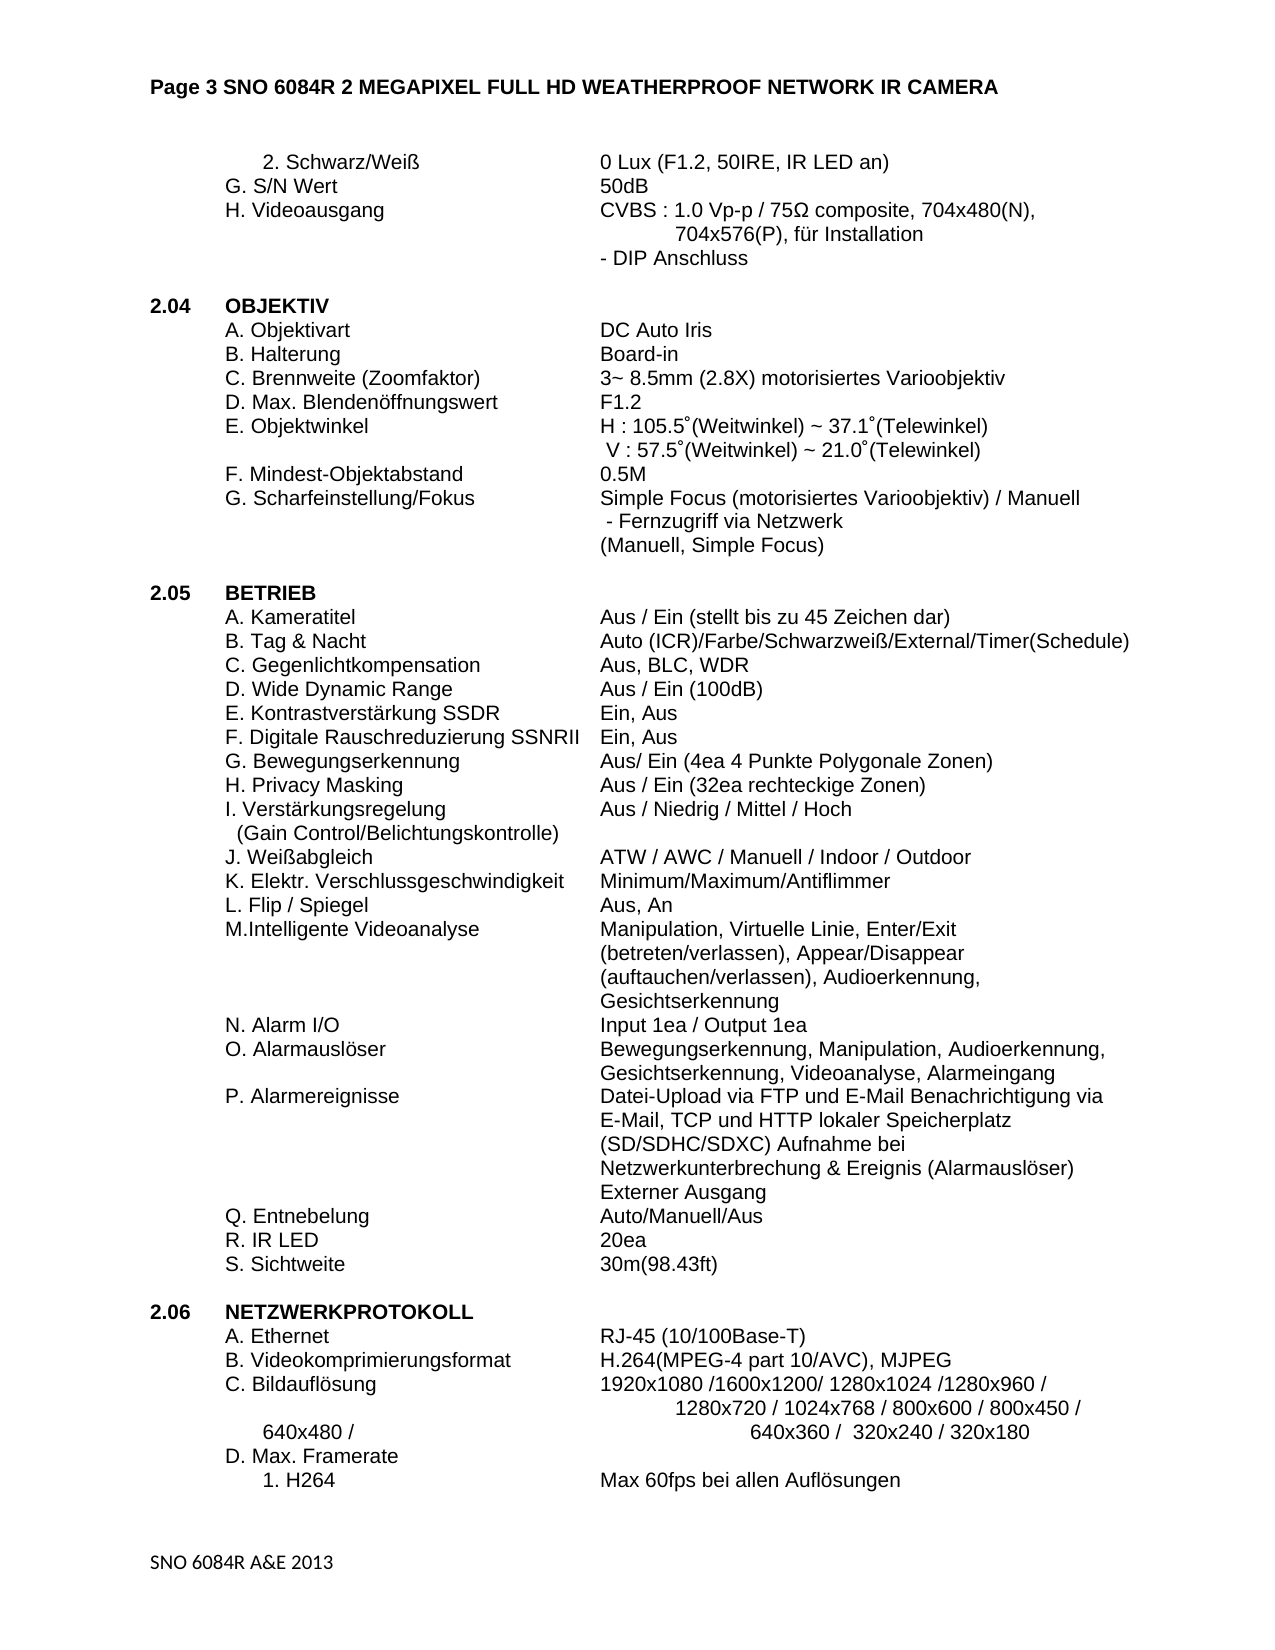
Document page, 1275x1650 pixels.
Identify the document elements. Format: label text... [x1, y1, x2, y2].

text 2.04 OBJEKTIV [150, 294, 1125, 318]
text D. Wide Dynamic Range Aus / Ein (100dB) [225, 677, 1125, 701]
text E. Kontrastverstärkung SSDR Ein, Aus [225, 701, 1125, 725]
text G. Scharfeinstellung/Fokus Simple Focus (motorisiertes Varioobjektiv) / Manuell [225, 485, 1125, 509]
text A. Kameratitel Aus / Ein (stellt bis zu 45 Zeichen dar) [225, 605, 1125, 629]
text B. Videokomprimierungsformat H.264(MPEG-4 part 10/AVC), MJPEG [225, 1348, 1125, 1372]
text (Gain Control/Belichtungskontrolle) [225, 821, 1125, 845]
text H. Privacy Masking Aus / Ein (32ea rechteckige Zonen) [150, 773, 1125, 797]
text A. Ethernet RJ-45 (10/100Base-T) [225, 1324, 1125, 1348]
text D. Max. Framerate [225, 1444, 1125, 1468]
text F. Digitale Rauschreduzierung SSNRII Ein, Aus [225, 725, 1125, 749]
text Q. Entnebelung Auto/Manuell/Aus [225, 1204, 1125, 1228]
text H. Videoausgang CVBS : 1.0 Vp-p / 75Ω composite, 704x480(N), 704x576(P), für Installation [225, 198, 1125, 246]
text A. Objektivart DC Auto Iris [225, 318, 1125, 342]
text - DIP Anschluss [225, 246, 1125, 270]
text K. Elektr. Verschlussgeschwindigkeit Minimum/Maximum/Antiflimmer [225, 869, 1125, 893]
text C. Bildauflösung 1920x1080 /1600x1200/ 1280x1024 /1280x960 / 1280x720 / 1024x768 / 800x600 / 800x450 / 640x480 / 640x360 / 320x240 / 320x180 [225, 1372, 1125, 1444]
text G. Bewegungserkennung Aus/ Ein (4ea 4 Punkte Polygonale Zonen) [225, 749, 1125, 773]
text N. Alarm I/O Input 1ea / Output 1ea [225, 1012, 1125, 1036]
text F. Mindest-Objektabstand 0.5M [225, 461, 1125, 485]
text O. Alarmauslöser Bewegungserkennung, Manipulation, Audioerkennung, [225, 1036, 1125, 1060]
text C. Brennweite (Zoomfaktor) 3~ 8.5mm (2.8X) motorisiertes Varioobjektiv [225, 366, 1125, 389]
text L. Flip / Spiegel Aus, An [225, 893, 1125, 917]
text - Fernzugriff via Netzwerk [225, 509, 1125, 533]
text 2.06 NETZWERKPROTOKOLL [150, 1300, 1125, 1324]
text 1. H264 Max 60fps bei allen Auflösungen [225, 1468, 1125, 1492]
text I. Verstärkungsregelung Aus / Niedrig / Mittel / Hoch [225, 797, 1125, 821]
text D. Max. Blendenöffnungswert F1.2 [225, 389, 1125, 413]
text P. Alarmereignisse Datei-Upload via FTP und E-Mail Benachrichtigung via E-Mail, TCP und HTTP lokaler Speicherplatz (SD/SDHC/SDXC) Aufnahme bei Netzwerkunterbrechung & Ereignis (Alarmauslöser) Externer Ausgang [225, 1084, 1125, 1204]
text B. Tag & Nacht Auto (ICR)/Farbe/Schwarzweiß/External/Timer(Schedule) [225, 629, 1169, 653]
text V : 57.5˚(Weitwinkel) ~ 21.0˚(Telewinkel) [225, 437, 1125, 461]
text (Manuell, Simple Focus) [225, 533, 1125, 557]
text R. IR LED 20ea [225, 1228, 1125, 1252]
text 2. Schwarz/Weiß 0 Lux (F1.2, 50IRE, IR LED an) [225, 150, 1125, 174]
text Gesichtserkennung, Videoanalyse, Alarmeingang [225, 1060, 1125, 1084]
text G. S/N Wert 50dB [225, 174, 1125, 198]
text B. Halterung Board-in [225, 342, 1125, 366]
text S. Sichtweite 30m(98.43ft) [225, 1252, 1125, 1276]
text J. Weißabgleich ATW / AWC / Manuell / Indoor / Outdoor [225, 845, 1125, 869]
text 2.05 BETRIEB [150, 581, 1125, 605]
text C. Gegenlichtkompensation Aus, BLC, WDR [150, 653, 1125, 677]
text E. Objektwinkel H : 105.5˚(Weitwinkel) ~ 37.1˚(Telewinkel) [225, 413, 1125, 437]
text M.Intelligente Videoanalyse Manipulation, Virtuelle Linie, Enter/Exit (betreten/verlassen), Appear/Disappear (auftauchen/verlassen), Audioerkennung, Gesichtserkennung [225, 917, 1125, 1012]
